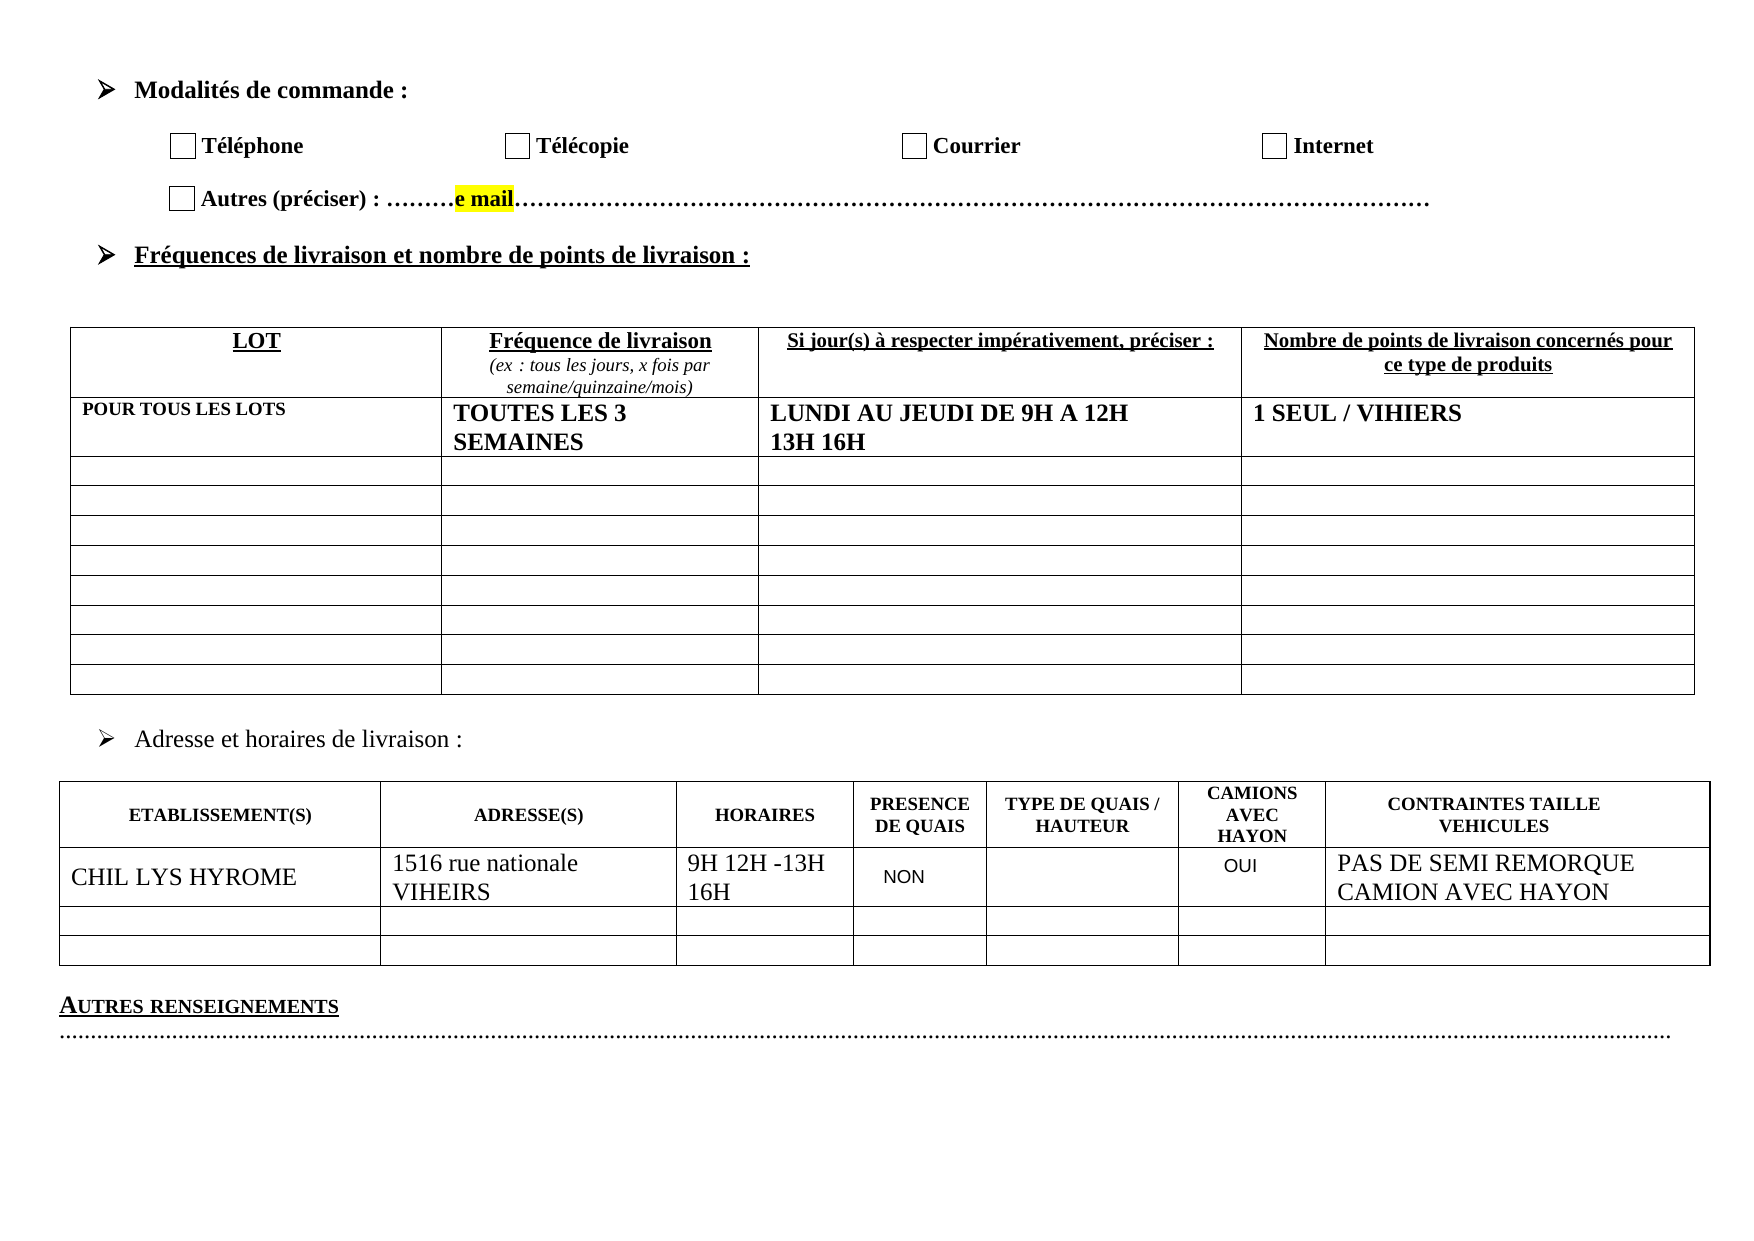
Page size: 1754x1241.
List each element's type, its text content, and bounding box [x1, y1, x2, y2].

table_cell [71, 576, 441, 604]
table_cell POUR TOUS LES LOTS [71, 398, 441, 456]
list Modalités de commande : [97, 75, 1695, 104]
table_cell [71, 635, 441, 664]
table_cell [987, 848, 1178, 906]
table_header CAMIONS AVEC HAYON [1179, 782, 1325, 847]
table_cell [442, 457, 758, 485]
table_header HORAIRES [677, 782, 853, 847]
table_cell [677, 936, 853, 965]
table_cell [1242, 486, 1694, 515]
table_cell [442, 576, 758, 604]
table_cell OUI [1179, 848, 1325, 906]
table_cell [442, 606, 758, 634]
table_cell [1242, 665, 1694, 694]
table_header Fréquence de livraison (ex : tous les jours, x fois par semaine/quinzaine/mois) [442, 328, 758, 397]
table_cell [1179, 907, 1325, 935]
table_cell [854, 907, 986, 935]
table_cell [987, 936, 1178, 965]
table_cell [442, 546, 758, 575]
table_cell [759, 546, 1241, 575]
table_cell [1242, 576, 1694, 604]
table_cell [60, 907, 380, 935]
table_cell [71, 606, 441, 634]
table_header PRESENCE DE QUAIS [854, 782, 986, 847]
table_cell [759, 516, 1241, 545]
table_cell [60, 936, 380, 965]
table_cell [442, 665, 758, 694]
list Fréquences de livraison et nombre de points de livraison : [97, 240, 1695, 269]
table_cell [759, 457, 1241, 485]
table_cell NON [854, 848, 986, 906]
table_cell 1 SEUL / VIHIERS [1242, 398, 1694, 456]
table_cell [71, 665, 441, 694]
table_cell LUNDI AU JEUDI DE 9H A 12H 13H 16H [759, 398, 1241, 456]
table_header LOT [71, 328, 441, 397]
table_cell [677, 907, 853, 935]
table_cell [381, 936, 676, 965]
table_cell [759, 576, 1241, 604]
table_cell [854, 936, 986, 965]
table_cell [1242, 635, 1694, 664]
table_cell [759, 606, 1241, 634]
table_cell PAS DE SEMI REMORQUE CAMION AVEC HAYON [1326, 848, 1709, 906]
table_cell [381, 907, 676, 935]
table_cell TOUTES LES 3 SEMAINES [442, 398, 758, 456]
table_cell [442, 635, 758, 664]
table_cell [71, 457, 441, 485]
text Autres (préciser) : ………e mail………………………………………………………………………………………………………… [134, 185, 455, 212]
table_header TYPE DE QUAIS / HAUTEUR [987, 782, 1178, 847]
table_cell [759, 635, 1241, 664]
table_cell [1242, 606, 1694, 634]
table_cell 1516 rue nationale VIHEIRS [381, 848, 676, 906]
table_cell [1242, 546, 1694, 575]
table_cell [759, 665, 1241, 694]
text Autres renseignements [59, 990, 1695, 1019]
table_cell [71, 486, 441, 515]
table_cell [987, 907, 1178, 935]
table_cell [1179, 936, 1325, 965]
table_header Si jour(s) à respecter impérativement, préciser : [759, 328, 1241, 397]
table_cell [759, 486, 1241, 515]
table_cell [442, 516, 758, 545]
table_header CONTRAINTES TAILLE VEHICULES [1326, 782, 1709, 847]
table_cell 9H 12H -13H 16H [677, 848, 853, 906]
text Autres (préciser) : ………e mail………………………………………………………………………………………………………… [514, 185, 1695, 212]
table_header Nombre de points de livraison concernés pour ce type de produits [1242, 328, 1694, 397]
table_cell [71, 546, 441, 575]
table_cell [442, 486, 758, 515]
table_header ADRESSE(S) [381, 782, 676, 847]
table_cell [1326, 936, 1709, 965]
table_cell [71, 516, 441, 545]
table_cell [1326, 907, 1709, 935]
list Adresse et horaires de livraison : [97, 724, 1695, 752]
table_cell [1242, 457, 1694, 485]
table_header ETABLISSEMENT(S) [60, 782, 380, 847]
text Téléphone Télécopie Courrier Internet [59, 132, 1695, 159]
table_cell CHIL LYS HYROME [60, 848, 380, 906]
table_cell [1242, 516, 1694, 545]
